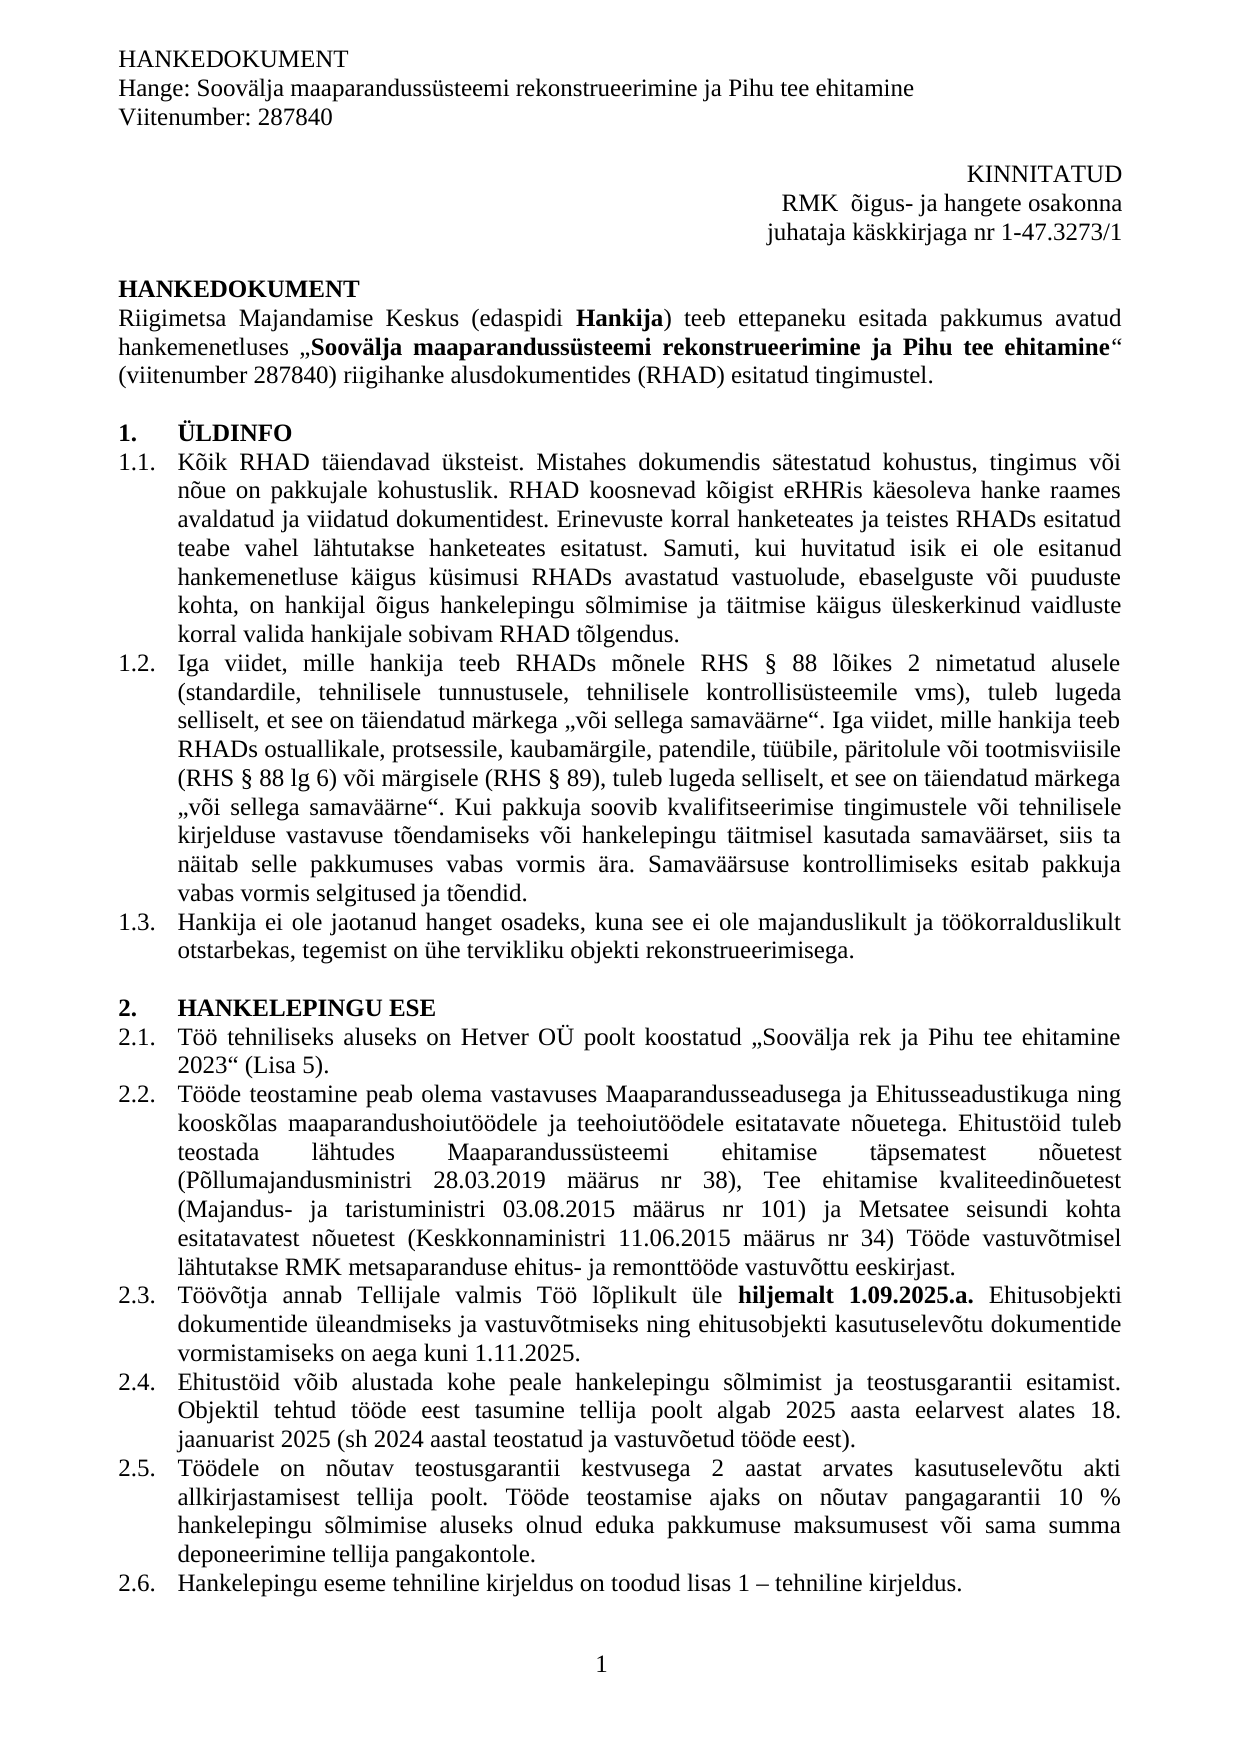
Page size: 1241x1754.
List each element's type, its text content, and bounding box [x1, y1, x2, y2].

text juhataja käskkirjaga nr 1-47.3273/1 [118, 217, 1122, 246]
text KINNITATUD [118, 159, 1122, 188]
text Töödele on nõutav teostusgarantii kestvusega 2 aastat arvates kasutuselevõtu akti allkirjastamisest tellija poolt. Tööde teostamise ajaks on nõutav pangagarantii 10 % hankelepingu sõlmimise aluseks olnud eduka pakkumuse maksumusest või sama summa deponeerimine tellija pangakontole. [118, 1453, 1122, 1568]
list Riigimetsa Majandamise Keskus (edaspidi Hankija) teeb ettepaneku esitada pakkumus avatud hankemenetluses „Soovälja maaparandussüsteemi rekonstrueerimine ja Pihu tee ehitamine“ (viitenumber 287840) riigihanke alusdokumentides (RHAD) esitatud tingimustel. [118, 303, 1122, 389]
list ÜLDINFO [118, 418, 1122, 447]
text Kõik RHAD täiendavad üksteist. Mistahes dokumendis sätestatud kohustus, tingimus või nõue on pakkujale kohustuslik. RHAD koosnevad kõigist eRHRis käesoleva hanke raames avaldatud ja viidatud dokumentidest. Erinevuste korral hanketeates ja teistes RHADs esitatud teabe vahel lähtutakse hanketeates esitatust. Samuti, kui huvitatud isik ei ole esitanud hankemenetluse käigus küsimusi RHADs avastatud vastuolude, ebaselguste või puuduste kohta, on hankijal õigus hankelepingu sõlmimise ja täitmise käigus üleskerkinud vaidluste korral valida hankijale sobivam RHAD tõlgendus. [118, 447, 1122, 648]
text Iga viidet, mille hankija teeb RHADs mõnele RHS § 88 lõikes 2 nimetatud alusele (standardile, tehnilisele tunnustusele, tehnilisele kontrollisüsteemile vms), tuleb lugeda selliselt, et see on täiendatud märkega „või sellega samaväärne“. Iga viidet, mille hankija teeb RHADs ostuallikale, protsessile, kaubamärgile, patendile, tüübile, päritolule või tootmisviisile (RHS § 88 lg 6) või märgisele (RHS § 89), tuleb lugeda selliselt, et see on täiendatud märkega „või sellega samaväärne“. Kui pakkuja soovib kvalifitseerimise tingimustele või tehnilisele kirjelduse vastavuse tõendamiseks või hankelepingu täitmisel kasutada samaväärset, siis ta näitab selle pakkumuses vabas vormis ära. Samaväärsuse kontrollimiseks esitab pakkuja vabas vormis selgitused ja tõendid. [118, 648, 1122, 907]
text Töövõtja annab Tellijale valmis Töö lõplikult üle hiljemalt 1.09.2025.a. Ehitusobjekti dokumentide üleandmiseks ja vastuvõtmiseks ning ehitusobjekti kasutuselevõtu dokumentide vormistamiseks on aega kuni 1.11.2025. [118, 1281, 1122, 1367]
text Hankelepingu eseme tehniline kirjeldus on toodud lisas 1 – tehniline kirjeldus. [118, 1568, 1122, 1597]
text RMK õigus- ja hangete osakonna [118, 188, 1122, 217]
text Hankija ei ole jaotanud hanget osadeks, kuna see ei ole majanduslikult ja töökorralduslikult otstarbekas, tegemist on ühe tervikliku objekti rekonstrueerimisega. [118, 907, 1122, 964]
text Töö tehniliseks aluseks on Hetver OÜ poolt koostatud „Soovälja rek ja Pihu tee ehitamine 2023“ (Lisa 5). [118, 1022, 1122, 1079]
list HANKELEPINGU ESE [118, 993, 1122, 1022]
text Tööde teostamine peab olema vastavuses Maaparandusseadusega ja Ehitusseadustikuga ning kooskõlas maaparandushoiutöödele ja teehoiutöödele esitatavate nõuetega. Ehitustöid tuleb teostada lähtudes Maaparandussüsteemi ehitamise täpsematest nõuetest (Põllumajandusministri 28.03.2019 määrus nr 38), Tee ehitamise kvaliteedinõuetest (Majandus- ja taristuministri 03.08.2015 määrus nr 101) ja Metsatee seisundi kohta esitatavatest nõuetest (Keskkonnaministri 11.06.2015 määrus nr 34) Tööde vastuvõtmisel lähtutakse RMK metsaparanduse ehitus- ja remonttööde vastuvõttu eeskirjast. [118, 1079, 1122, 1281]
list HANKEDOKUMENT [118, 274, 1122, 303]
text Ehitustöid võib alustada kohe peale hankelepingu sõlmimist ja teostusgarantii esitamist. Objektil tehtud tööde eest tasumine tellija poolt algab 2025 aasta eelarvest alates 18. jaanuarist 2025 (sh 2024 aastal teostatud ja vastuvõetud tööde eest). [118, 1367, 1122, 1453]
